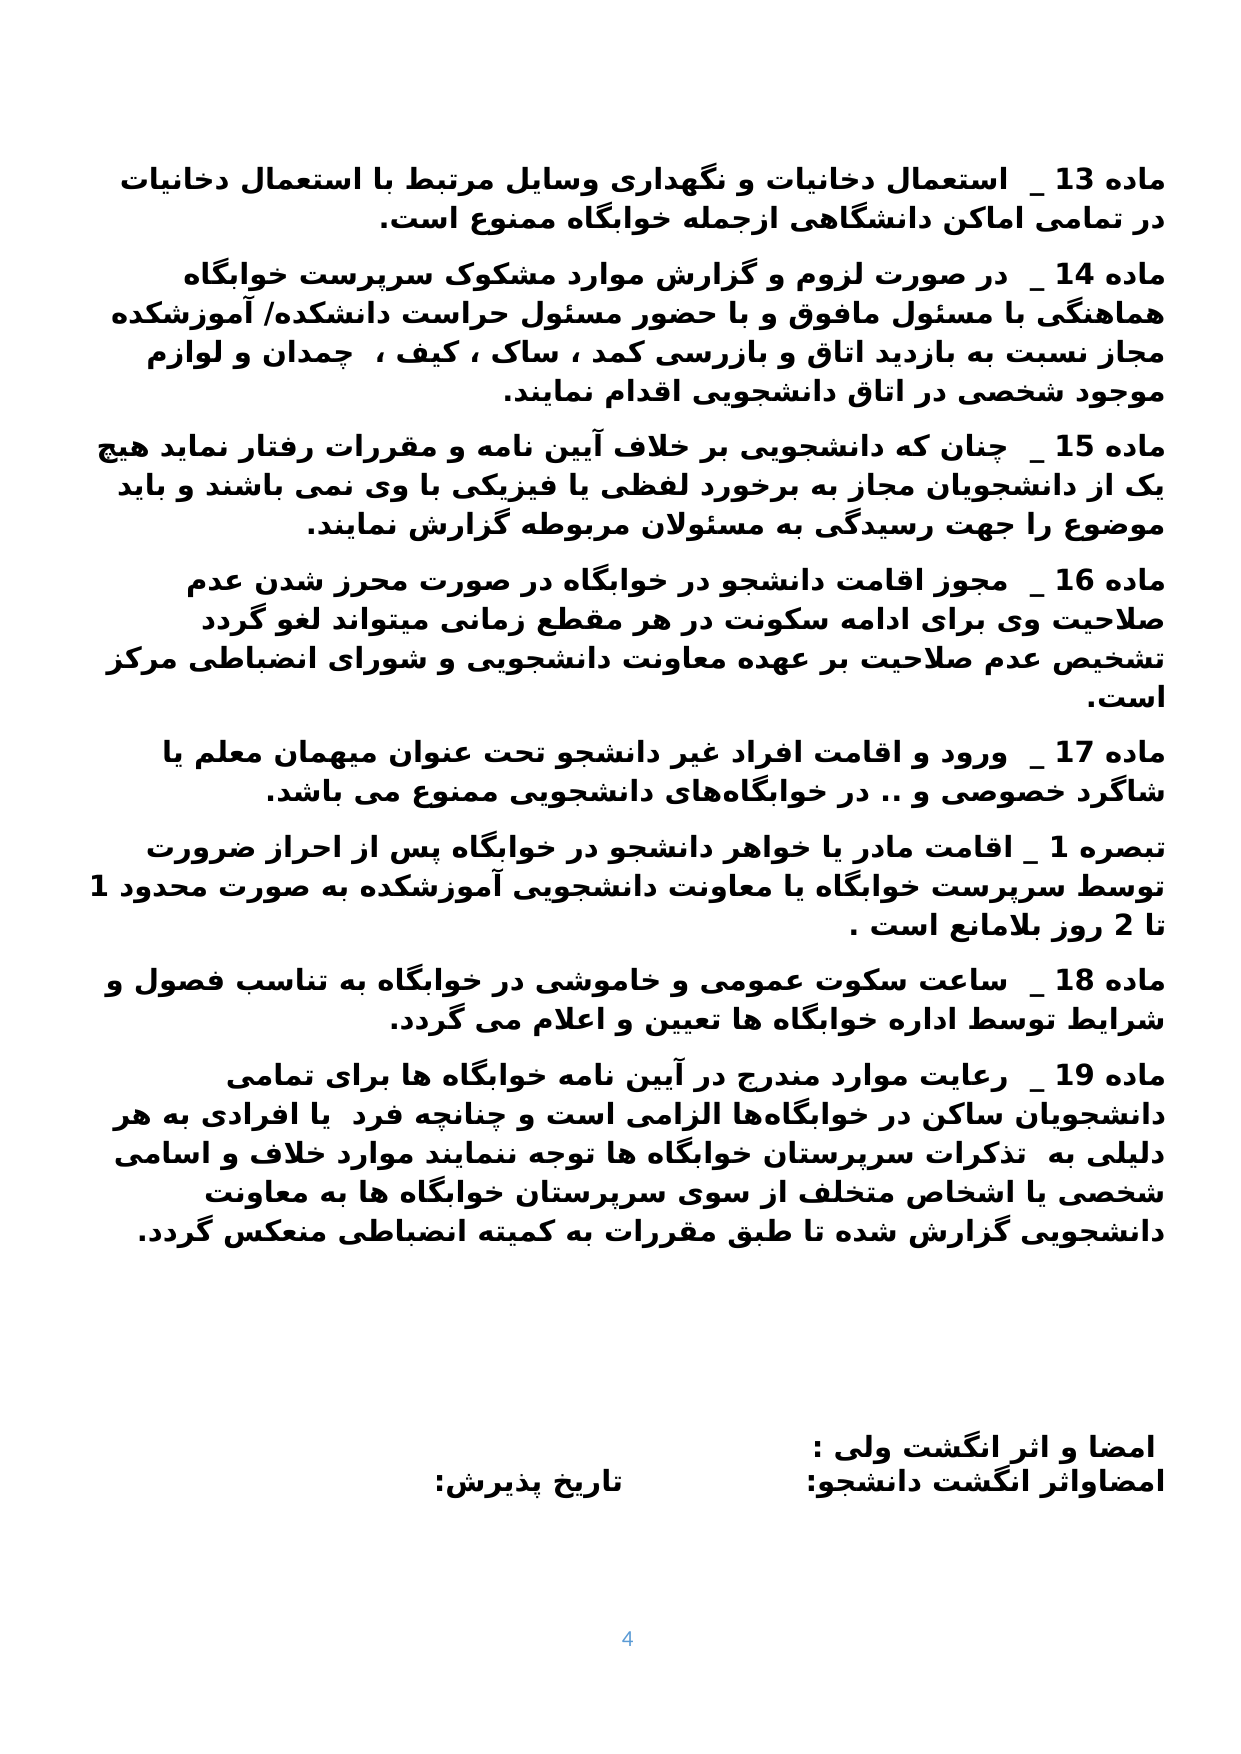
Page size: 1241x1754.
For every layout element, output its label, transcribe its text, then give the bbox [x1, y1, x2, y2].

text تبصره 1 _ اقامت مادر یا خواهر دانشجو در خوابگاه پس از احراز ضرورت توسط سرپرست خوابگاه یا معاونت دانشجویی آموزشکده به صورت محدود 1 تا 2 روز بلامانع است . [89, 830, 1166, 942]
text ماده 17 _ ورود و اقامت افراد غیر دانشجو تحت عنوان میهمان معلم یا شاگرد خصوصی و .. در خوابگاه‌های دانشجویی ممنوع می باشد. [89, 736, 1166, 808]
text ماده 18 _ ساعت سکوت عمومی و خاموشی در خوابگاه به تناسب فصول و شرایط توسط اداره خوابگاه ها تعیین و اعلام می گردد. [89, 964, 1166, 1037]
text ماده 16 _ مجوز اقامت دانشجو در خوابگاه در صورت محرز شدن عدم صلاحیت وی برای ادامه سکونت در هر مقطع زمانی میتواند لغو گردد تشخیص عدم صلاحیت بر عهده معاونت دانشجویی و شورای انضباطی مرکز است. [89, 563, 1166, 714]
text ماده 15 _ چنان که دانشجویی بر خلاف آیین نامه و مقررات رفتار نماید هیچ یک از دانشجویان مجاز به برخورد لفظی یا فیزیکی با وی نمی باشند و باید موضوع را جهت رسیدگی به مسئولان مربوطه گزارش نمایند. [89, 429, 1166, 541]
text امضا و اثر انگشت ولی : امضاواثر انگشت دانشجو: تاریخ پذیرش: [89, 1430, 1166, 1498]
text ماده 14 _ در صورت لزوم و گزارش موارد مشکوک سرپرست خوابگاه هماهنگی با مسئول مافوق و با حضور مسئول حراست دانشکده/ آموزشکده مجاز نسبت به بازدید اتاق و بازرسی کمد ، ساک ، کیف ، چمدان و لوازم موجود شخصی در اتاق دانشجویی اقدام نمایند. [89, 257, 1166, 408]
text ماده 13 _ استعمال دخانیات و نگهداری وسایل مرتبط با استعمال دخانیات در تمامی اماکن دانشگاهی ازجمله خوابگاه ممنوع است. [89, 162, 1166, 235]
text ماده 19 _ رعایت موارد مندرج در آیین نامه خوابگاه ها برای تمامی دانشجویان ساکن در خوابگاه‌ها الزامی است و چنانچه فرد یا افرادی به هر دلیلی به تذکرات سرپرستان خوابگاه ها توجه ننمایند موارد خلاف و اسامی شخصی یا اشخاص متخلف از سوی سرپرستان خوابگاه ها به معاونت دانشجویی گزارش شده تا طبق مقررات به کمیته انضباطی منعکس گردد. [89, 1058, 1166, 1248]
